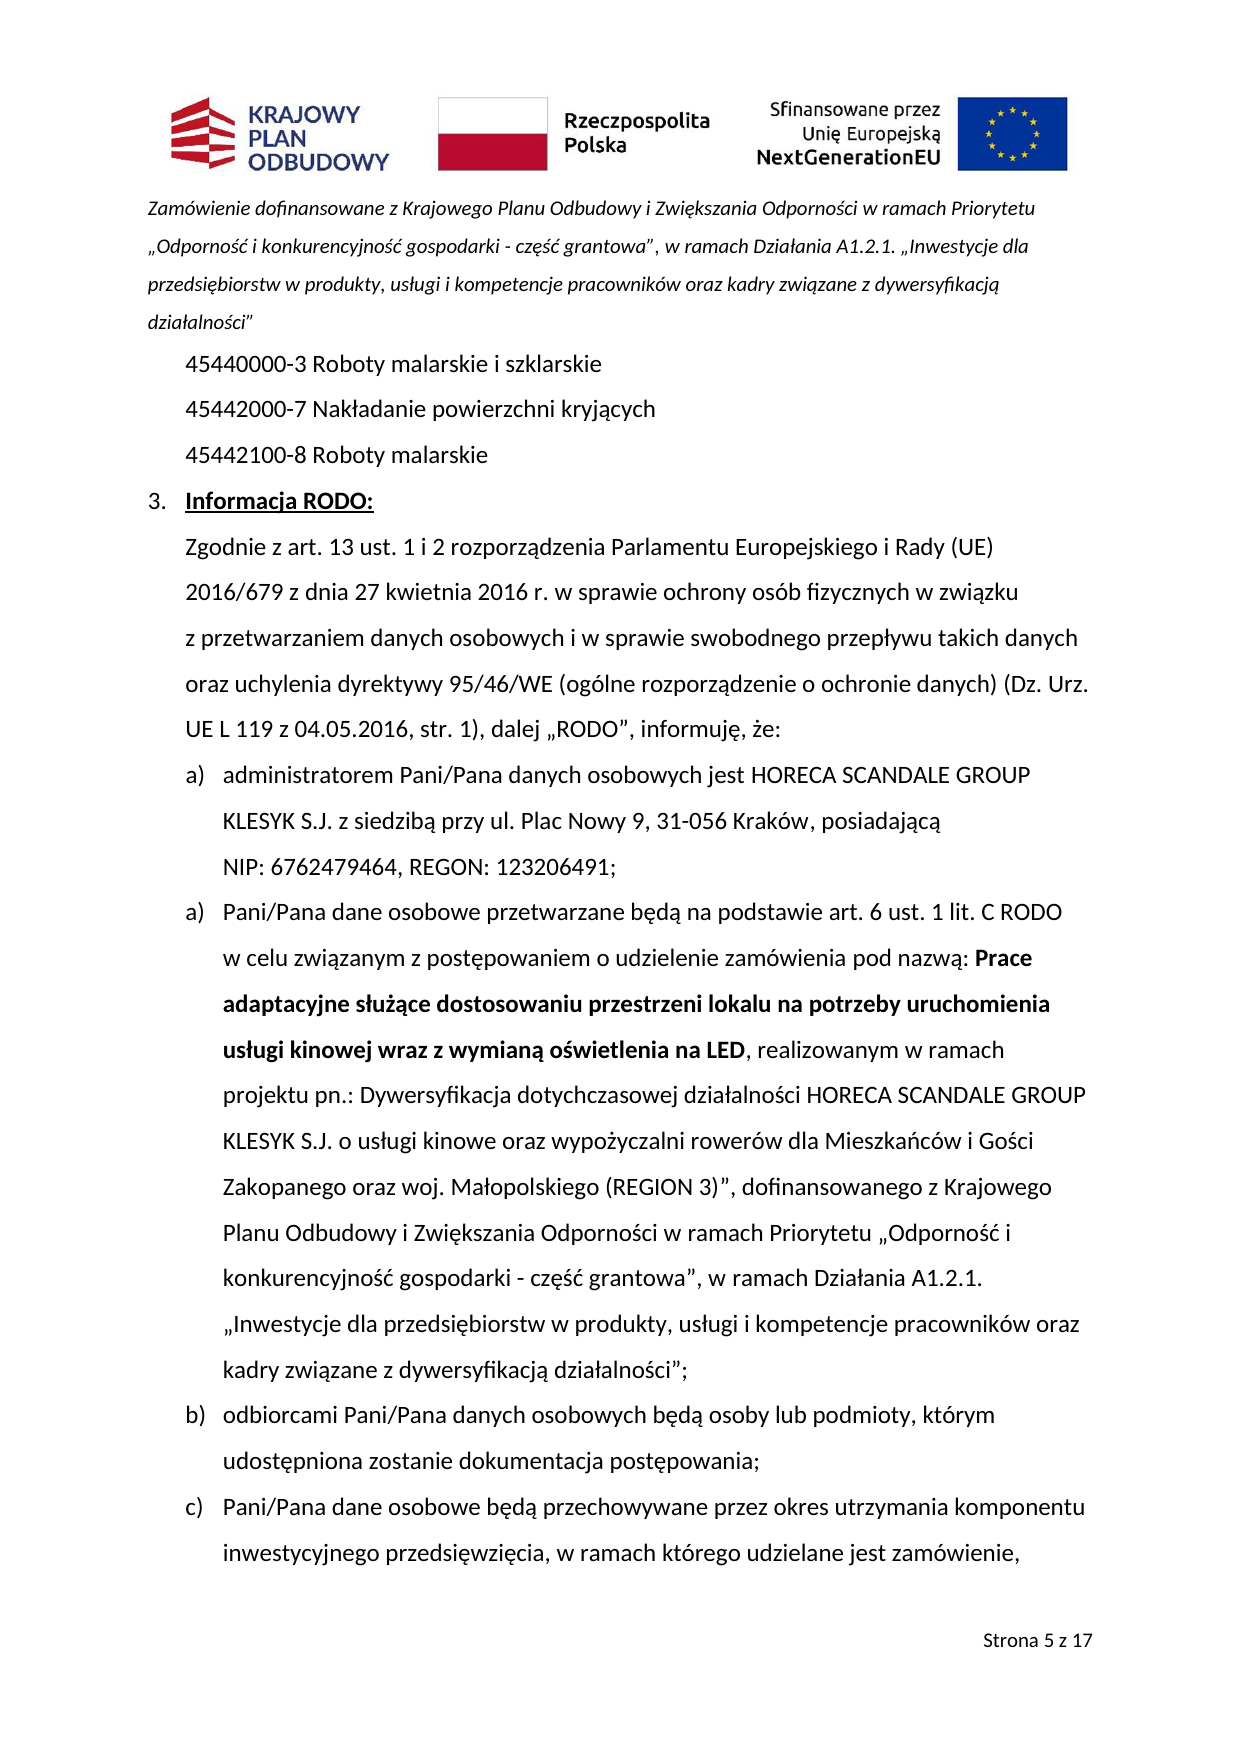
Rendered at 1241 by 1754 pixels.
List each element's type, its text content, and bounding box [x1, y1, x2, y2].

list Informacja RODO: [148, 485, 1093, 516]
text 45442100-8 Roboty malarskie [185, 439, 1093, 470]
text 45442000-7 Nakładanie powierzchni kryjących [185, 393, 1093, 424]
list Pani/Pana dane osobowe przetwarzane będą na podstawie art. 6 ust. 1 lit. C RODO w celu związanym z postępowaniem o udzielenie zamówienia pod nazwą: Prace adaptacyjne służące dostosowaniu przestrzeni lokalu na potrzeby uruchomienia usługi kinowej wraz z wymianą oświetlenia na LED, realizowanym w ramach projektu pn.: Dywersyfikacja dotychczasowej działalności HORECA SCANDALE GROUP KLESYK S.J. o usługi kinowe oraz wypożyczalni rowerów dla Mieszkańców i Gości Zakopanego oraz woj. Małopolskiego (REGION 3)”, dofinansowanego z Krajowego Planu Odbudowy i Zwiększania Odporności w ramach Priorytetu „Odporność i konkurencyjność gospodarki - część grantowa”, w ramach Działania A1.2.1. „Inwestycje dla przedsiębiorstw w produkty, usługi i kompetencje pracowników oraz kadry związane z dywersyfikacją działalności”; [185, 897, 1093, 1384]
text 45440000-3 Roboty malarskie i szklarskie [185, 348, 1093, 378]
list odbiorcami Pani/Pana danych osobowych będą osoby lub podmioty, którym udostępniona zostanie dokumentacja postępowania; [185, 1399, 1093, 1476]
list administratorem Pani/Pana danych osobowych jest HORECA SCANDALE GROUP KLESYK S.J. z siedzibą przy ul. Plac Nowy 9, 31-056 Kraków, posiadającą NIP: 6762479464, REGON: 123206491; [185, 759, 1093, 881]
picture [147, 73, 1093, 195]
list Zgodnie z art. 13 ust. 1 i 2 rozporządzenia Parlamentu Europejskiego i Rady (UE) 2016/679 z dnia 27 kwietnia 2016 r. w sprawie ochrony osób fizycznych w związku z przetwarzaniem danych osobowych i w sprawie swobodnego przepływu takich danych oraz uchylenia dyrektywy 95/46/WE (ogólne rozporządzenie o ochronie danych) (Dz. Urz. UE L 119 z 04.05.2016, str. 1), dalej „RODO”, informuję, że: [185, 531, 1093, 744]
